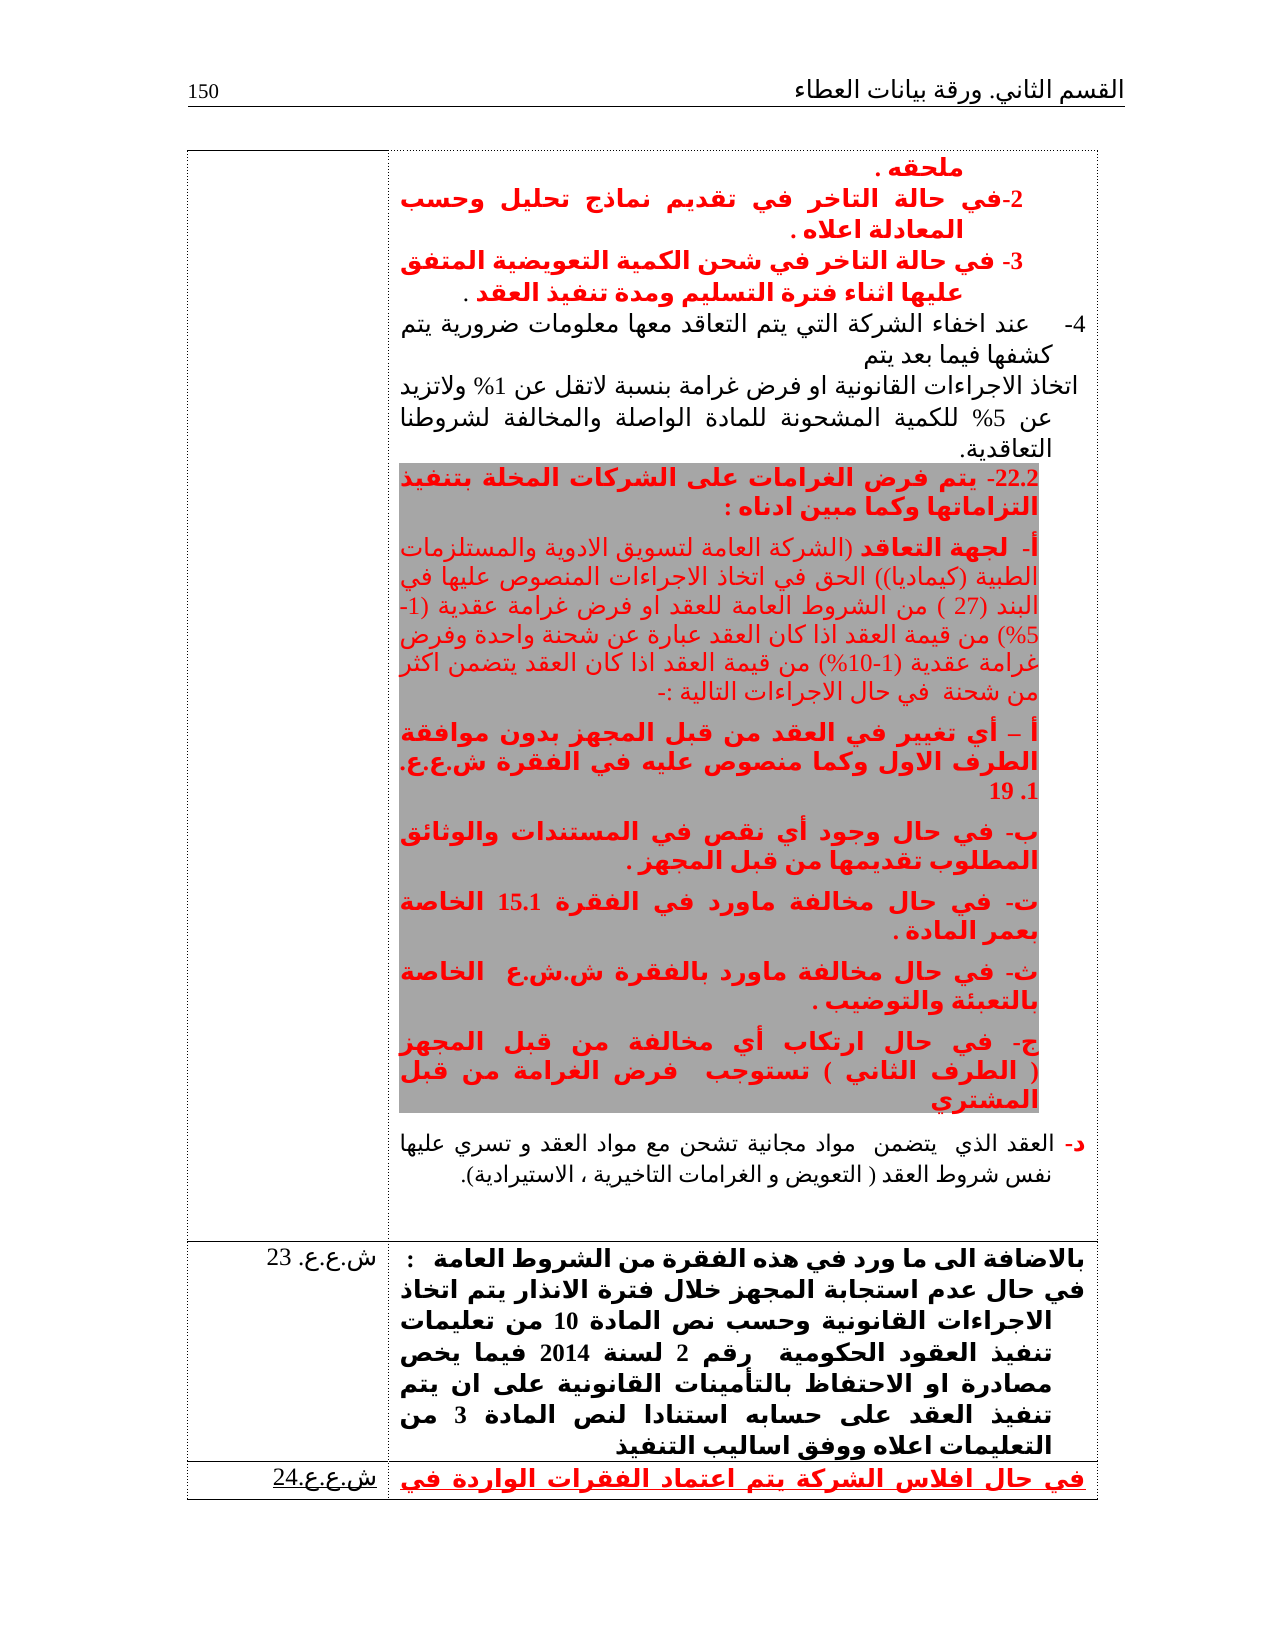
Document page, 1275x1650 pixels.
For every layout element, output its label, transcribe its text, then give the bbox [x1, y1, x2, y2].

table_cell [188, 151, 388, 1241]
table_cell ش.ع.ع. 23 [188, 1242, 388, 1461]
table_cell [388, 1462, 1097, 1499]
table_cell ش.ع.ع.24 [188, 1462, 388, 1499]
table_cell بالاضافة الى ما ورد في هذه الفقرة من الشروط العامة : في حال عدم استجابة المجهز خلال فترة الانذار يتم اتخاذ الاجراءات القانونية وحسب نص المادة 10 من تعليمات تنفيذ العقود الحكومية رقم 2 لسنة 2014 فيما يخص مصادرة او الاحتفاظ بالتأمينات القانونية على ان يتم تنفيذ العقد على حسابه استنادا لنص المادة 3 من التعليمات اعلاه ووفق اساليب التنفيذ [388, 1242, 1097, 1461]
